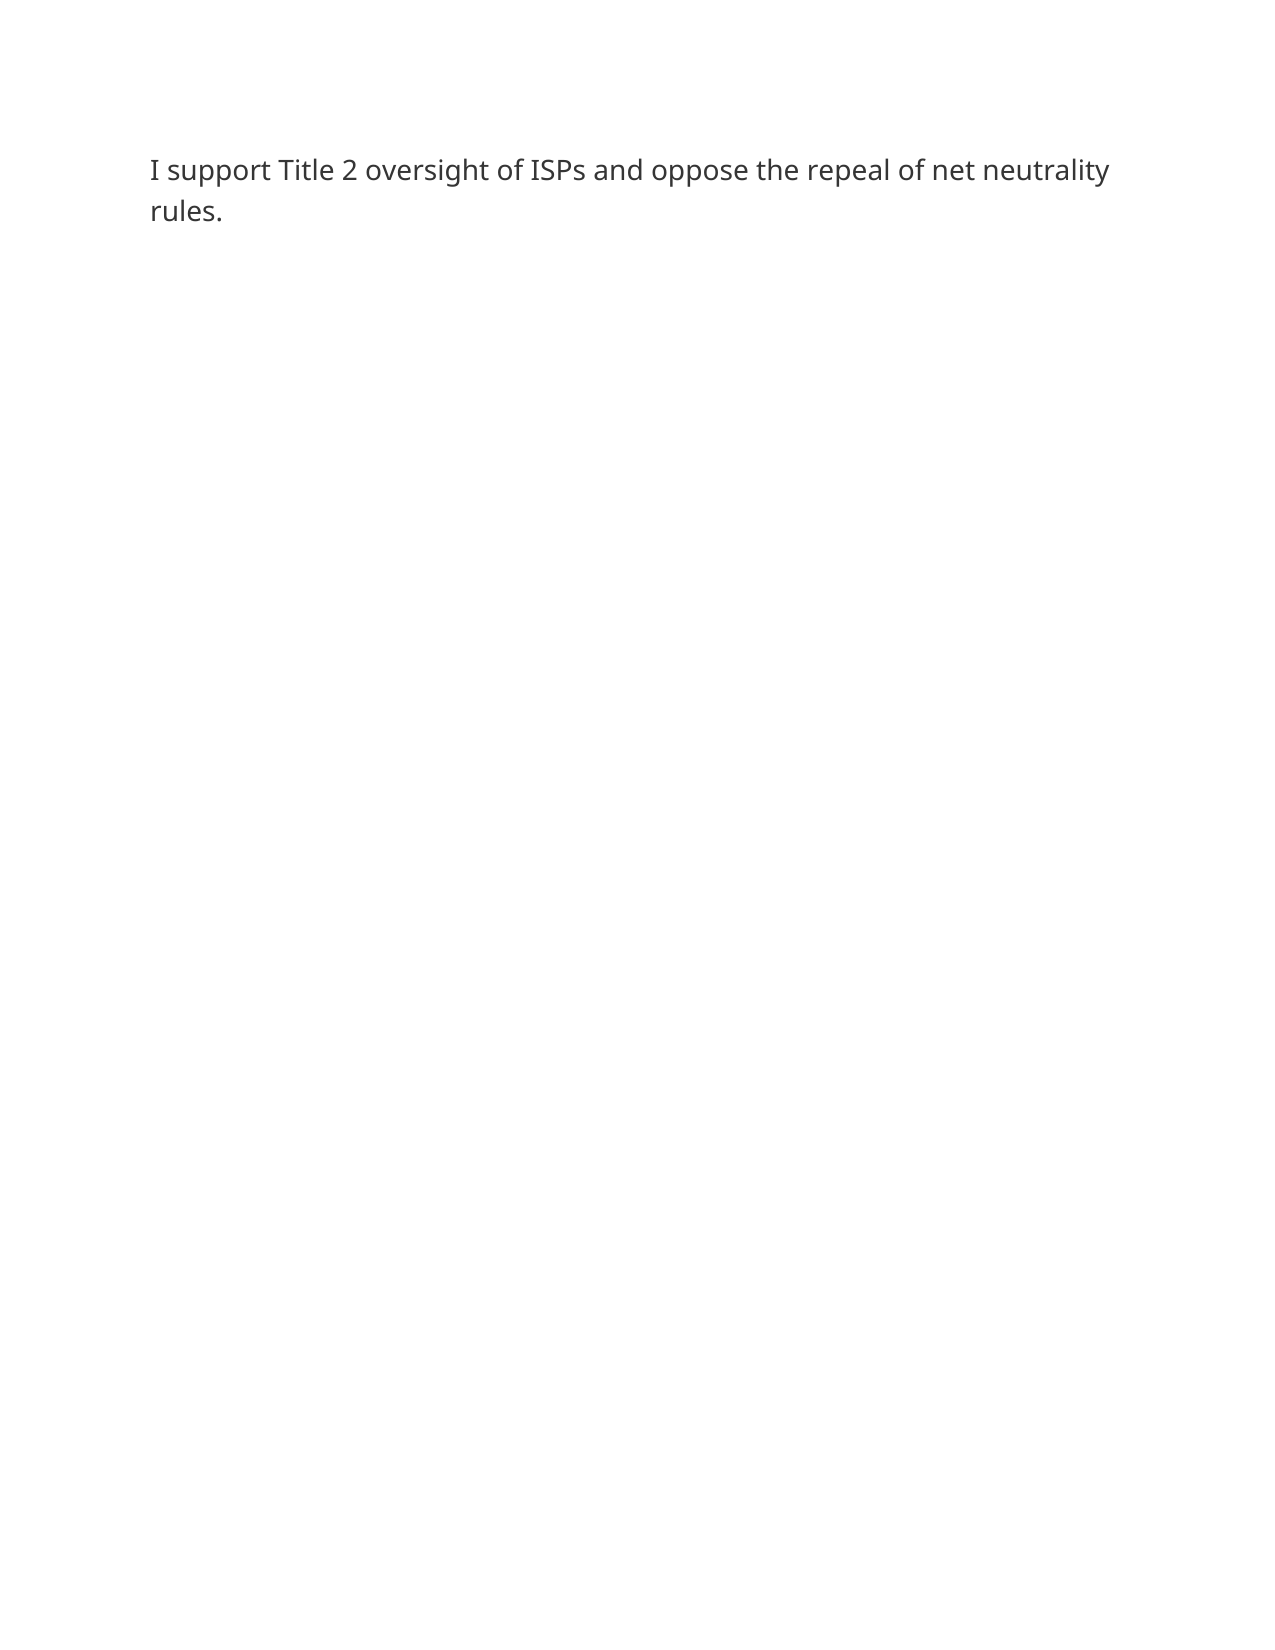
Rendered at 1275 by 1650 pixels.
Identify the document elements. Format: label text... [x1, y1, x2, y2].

text I support Title 2 oversight of ISPs and oppose the repeal of net neutrality rules. [150, 150, 1125, 230]
